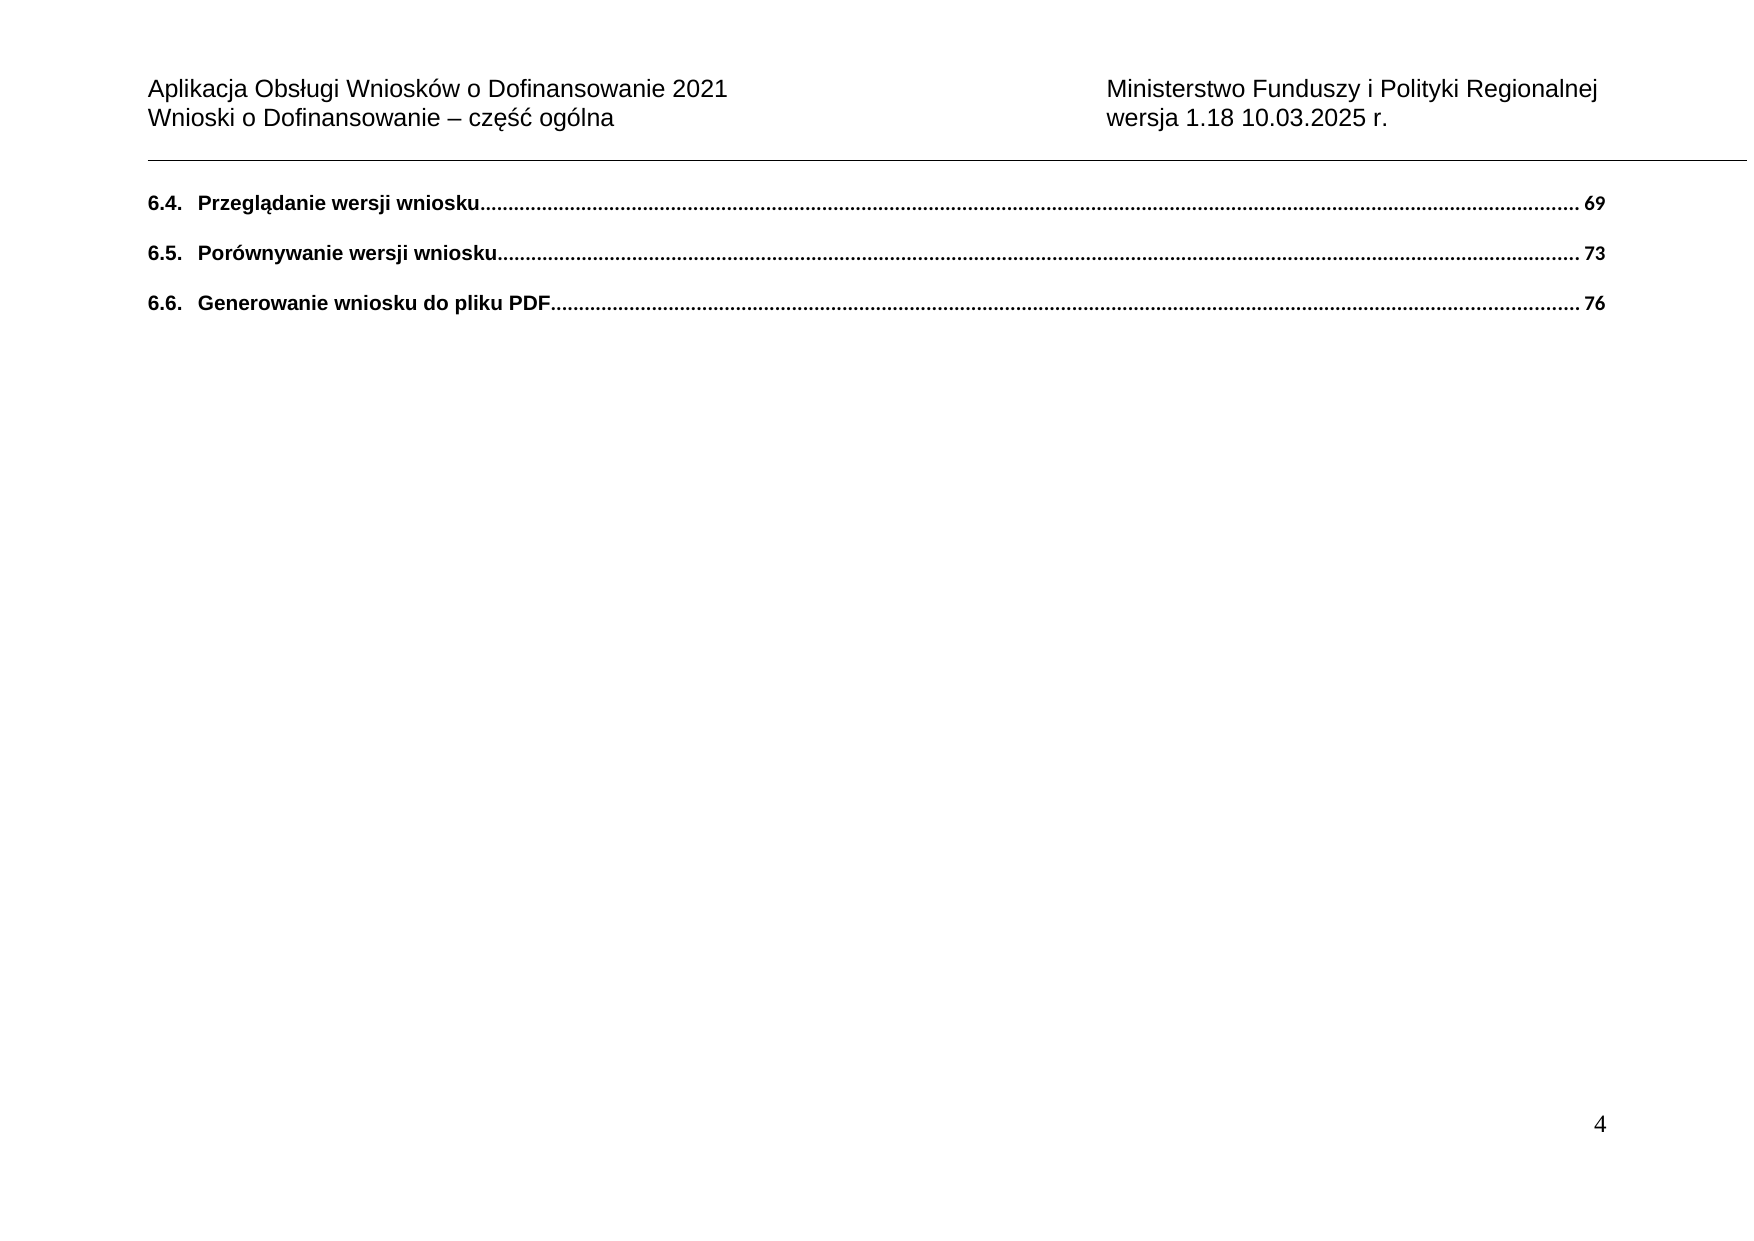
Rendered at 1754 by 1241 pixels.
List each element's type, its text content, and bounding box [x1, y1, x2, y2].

text 6.6. Generowanie wniosku do pliku PDF 76 [148, 291, 1606, 316]
text 6.5. Porównywanie wersji wniosku 73 [148, 240, 1606, 266]
text 6.4. Przeglądanie wersji wniosku 69 [148, 190, 1606, 215]
